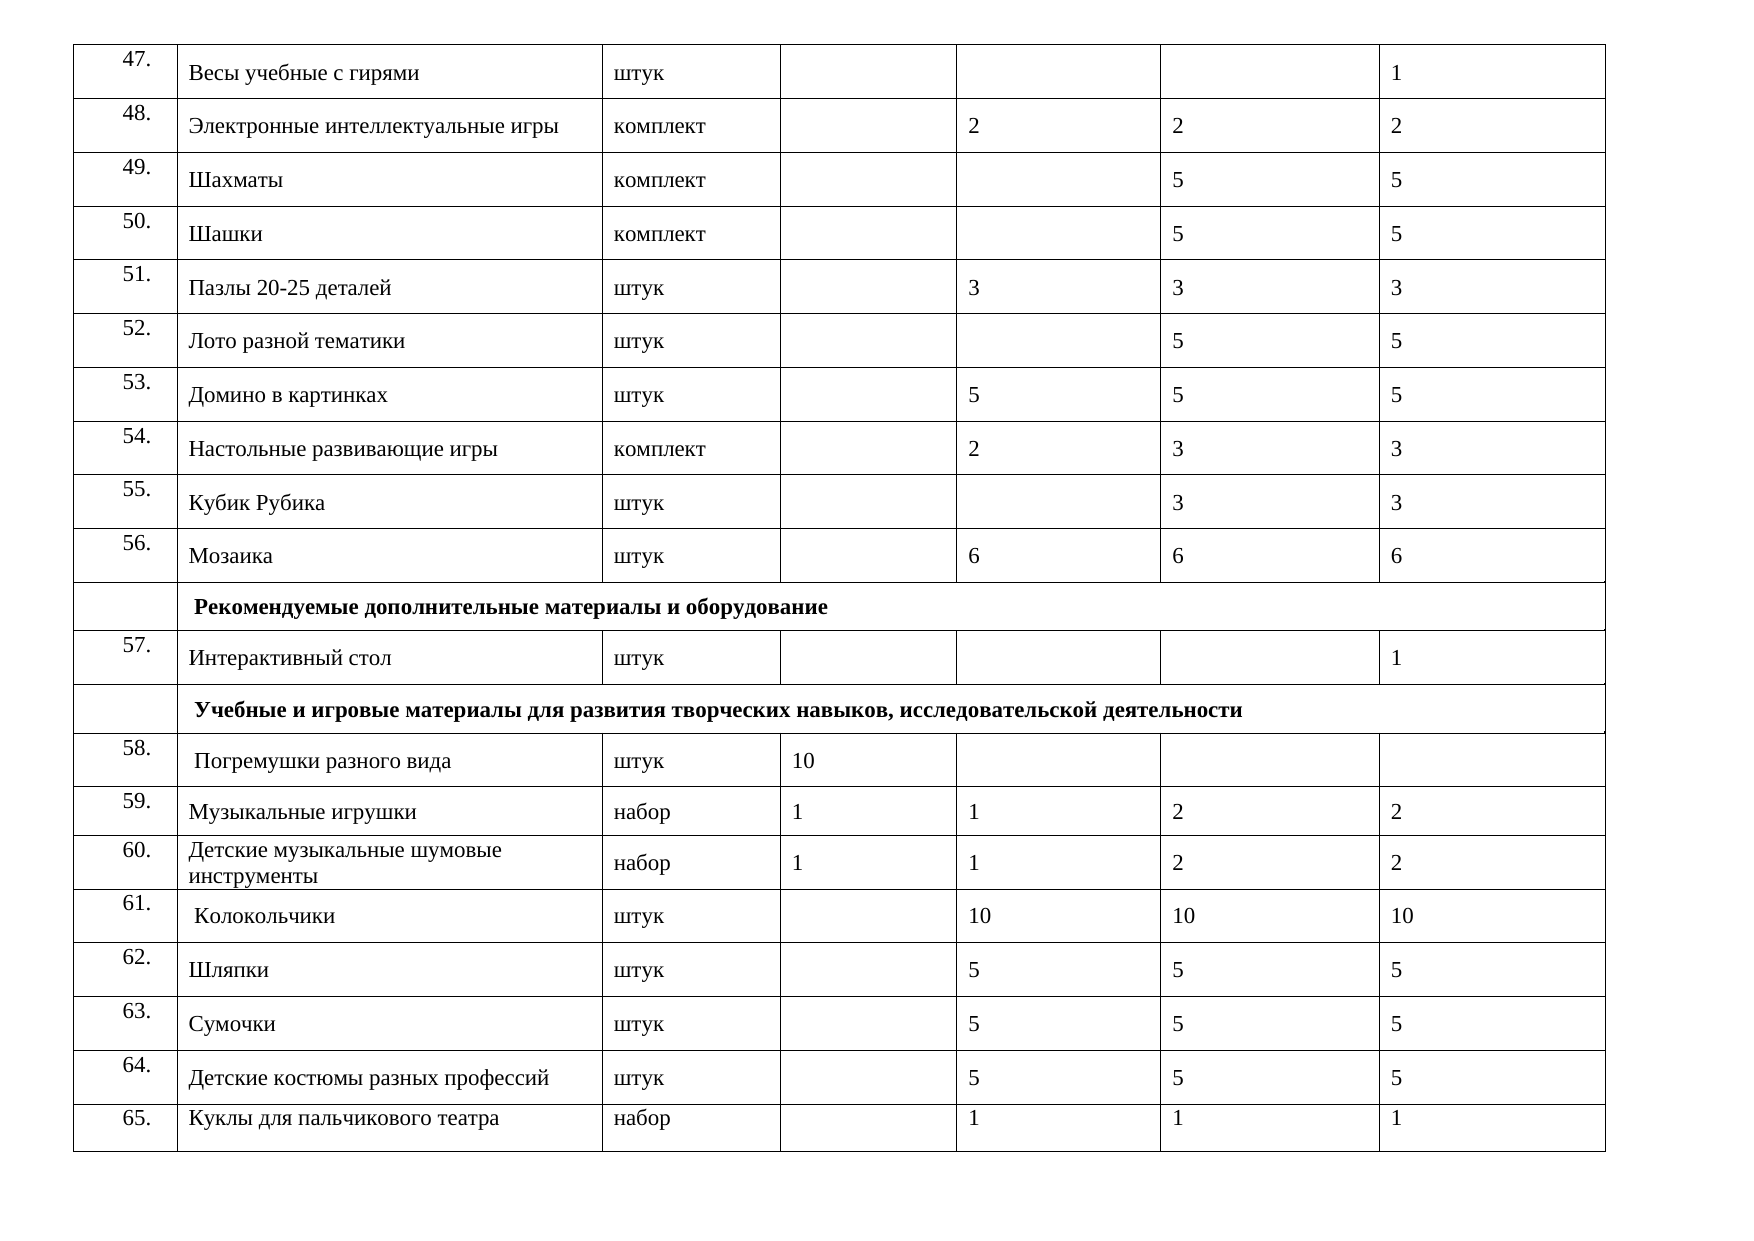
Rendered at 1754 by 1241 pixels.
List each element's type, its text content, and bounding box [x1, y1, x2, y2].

table_cell штук [603, 314, 780, 367]
table_cell Погремушки разного вида [178, 734, 602, 786]
table_cell 5 [957, 943, 1160, 996]
table_cell 5 [957, 997, 1160, 1050]
table_cell 1 [781, 787, 956, 835]
table_cell 2 [1380, 787, 1605, 835]
table_cell [1161, 45, 1379, 98]
table_cell 1 [1380, 631, 1605, 684]
table_cell 5 [957, 368, 1160, 421]
table_cell [781, 631, 956, 684]
table_cell [74, 685, 177, 732]
table_cell [781, 207, 956, 259]
table_cell [957, 734, 1160, 786]
table_cell 5 [1380, 368, 1605, 421]
table_cell [74, 529, 177, 582]
table_cell 6 [957, 529, 1160, 582]
table_cell Шахматы [178, 153, 602, 206]
table_cell [74, 422, 177, 474]
table_cell 1 [957, 1105, 1160, 1151]
table_cell [74, 787, 177, 835]
table_cell [1161, 631, 1379, 684]
table_cell Мозаика [178, 529, 602, 582]
table_cell 2 [1161, 787, 1379, 835]
table_cell 3 [957, 260, 1160, 313]
table_cell [957, 631, 1160, 684]
table_cell [957, 314, 1160, 367]
table_cell 6 [1380, 529, 1605, 582]
table_cell [781, 475, 956, 528]
table_cell [74, 153, 177, 206]
table_cell 10 [957, 890, 1160, 942]
table_cell [74, 260, 177, 313]
table_cell [781, 1051, 956, 1103]
table_cell [1161, 734, 1379, 786]
table_cell 5 [1161, 943, 1379, 996]
table_cell комплект [603, 422, 780, 474]
table_cell набор [603, 1105, 780, 1151]
table_cell [74, 836, 177, 888]
table_cell комплект [603, 207, 780, 259]
table_cell [74, 99, 177, 152]
table_cell [781, 997, 956, 1050]
table_cell штук [603, 475, 780, 528]
table_cell [74, 368, 177, 421]
table_cell Шашки [178, 207, 602, 259]
table_cell Пазлы 20-25 деталей [178, 260, 602, 313]
table_cell [74, 631, 177, 684]
table_cell Шляпки [178, 943, 602, 996]
table_cell штук [603, 943, 780, 996]
table_cell штук [603, 631, 780, 684]
table_cell 2 [1380, 99, 1605, 152]
table_cell 6 [1161, 529, 1379, 582]
table_cell 3 [1380, 260, 1605, 313]
table_cell 5 [1380, 1051, 1605, 1103]
table_cell 5 [1380, 314, 1605, 367]
table_cell 5 [957, 1051, 1160, 1103]
table_cell Интерактивный стол [178, 631, 602, 684]
table_cell 5 [1161, 1051, 1379, 1103]
table_cell 2 [1161, 836, 1379, 888]
table_cell Музыкальные игрушки [178, 787, 602, 835]
table_cell [74, 207, 177, 259]
table_cell комплект [603, 99, 780, 152]
table_cell Кубик Рубика [178, 475, 602, 528]
table_cell [957, 207, 1160, 259]
table_cell [957, 475, 1160, 528]
table_cell 5 [1161, 368, 1379, 421]
table_cell 3 [1380, 475, 1605, 528]
table_cell набор [603, 787, 780, 835]
table_cell 3 [1161, 475, 1379, 528]
table_cell Рекомендуемые дополнительные материалы и оборудование [178, 583, 1605, 630]
table_cell 3 [1161, 260, 1379, 313]
table_cell штук [603, 1051, 780, 1103]
table_cell 5 [1161, 314, 1379, 367]
table_cell Настольные развивающие игры [178, 422, 602, 474]
table_cell [781, 314, 956, 367]
table_cell штук [603, 734, 780, 786]
table_cell 5 [1161, 207, 1379, 259]
table_cell [74, 1105, 177, 1151]
table_cell Детские музыкальные шумовые инструменты [178, 836, 602, 888]
table_cell [74, 943, 177, 996]
table_cell Домино в картинках [178, 368, 602, 421]
table_cell [781, 260, 956, 313]
table_cell 2 [957, 422, 1160, 474]
table_cell Электронные интеллектуальные игры [178, 99, 602, 152]
table_cell 1 [1380, 45, 1605, 98]
table_cell 5 [1380, 997, 1605, 1050]
table_cell 2 [957, 99, 1160, 152]
table_cell 5 [1380, 207, 1605, 259]
table_cell 1 [1380, 1105, 1605, 1151]
table_cell [74, 475, 177, 528]
table_cell [781, 422, 956, 474]
table_cell Учебные и игровые материалы для развития творческих навыков, исследовательской деятельности [178, 685, 1605, 732]
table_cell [178, 1105, 602, 1151]
table_cell 5 [1161, 997, 1379, 1050]
table_cell [957, 45, 1160, 98]
table_cell штук [603, 997, 780, 1050]
table_cell [957, 153, 1160, 206]
table_cell [781, 1105, 956, 1151]
table_cell штук [603, 529, 780, 582]
table_cell 1 [957, 787, 1160, 835]
table_cell [74, 890, 177, 942]
table_cell 2 [1161, 99, 1379, 152]
table_cell [74, 314, 177, 367]
table_cell набор [603, 836, 780, 888]
table_cell Сумочки [178, 997, 602, 1050]
table_cell Весы учебные с гирями [178, 45, 602, 98]
table_cell 10 [1380, 890, 1605, 942]
table_cell 10 [781, 734, 956, 786]
table_cell [781, 943, 956, 996]
table_cell Колокольчики [178, 890, 602, 942]
table_cell Детские костюмы разных профессий [178, 1051, 602, 1103]
table_cell 1 [957, 836, 1160, 888]
table_cell [1380, 734, 1605, 786]
table_cell штук [603, 368, 780, 421]
table_cell 10 [1161, 890, 1379, 942]
table_cell 3 [1161, 422, 1379, 474]
table_cell 5 [1380, 943, 1605, 996]
table_cell 5 [1380, 153, 1605, 206]
table_cell 3 [1380, 422, 1605, 474]
table_cell 5 [1161, 153, 1379, 206]
table_cell [781, 368, 956, 421]
table_cell [74, 583, 177, 630]
table_cell [781, 99, 956, 152]
table_cell [781, 890, 956, 942]
table_cell штук [603, 890, 780, 942]
table_cell [781, 153, 956, 206]
table_cell [781, 529, 956, 582]
table_cell [74, 1051, 177, 1103]
table_cell [74, 734, 177, 786]
table_cell [74, 45, 177, 98]
table_cell [74, 997, 177, 1050]
table_cell комплект [603, 153, 780, 206]
table_cell [781, 45, 956, 98]
table_cell 1 [1161, 1105, 1379, 1151]
table_cell Лото разной тематики [178, 314, 602, 367]
table_cell 2 [1380, 836, 1605, 888]
table_cell штук [603, 45, 780, 98]
table_cell штук [603, 260, 780, 313]
table_cell 1 [781, 836, 956, 888]
